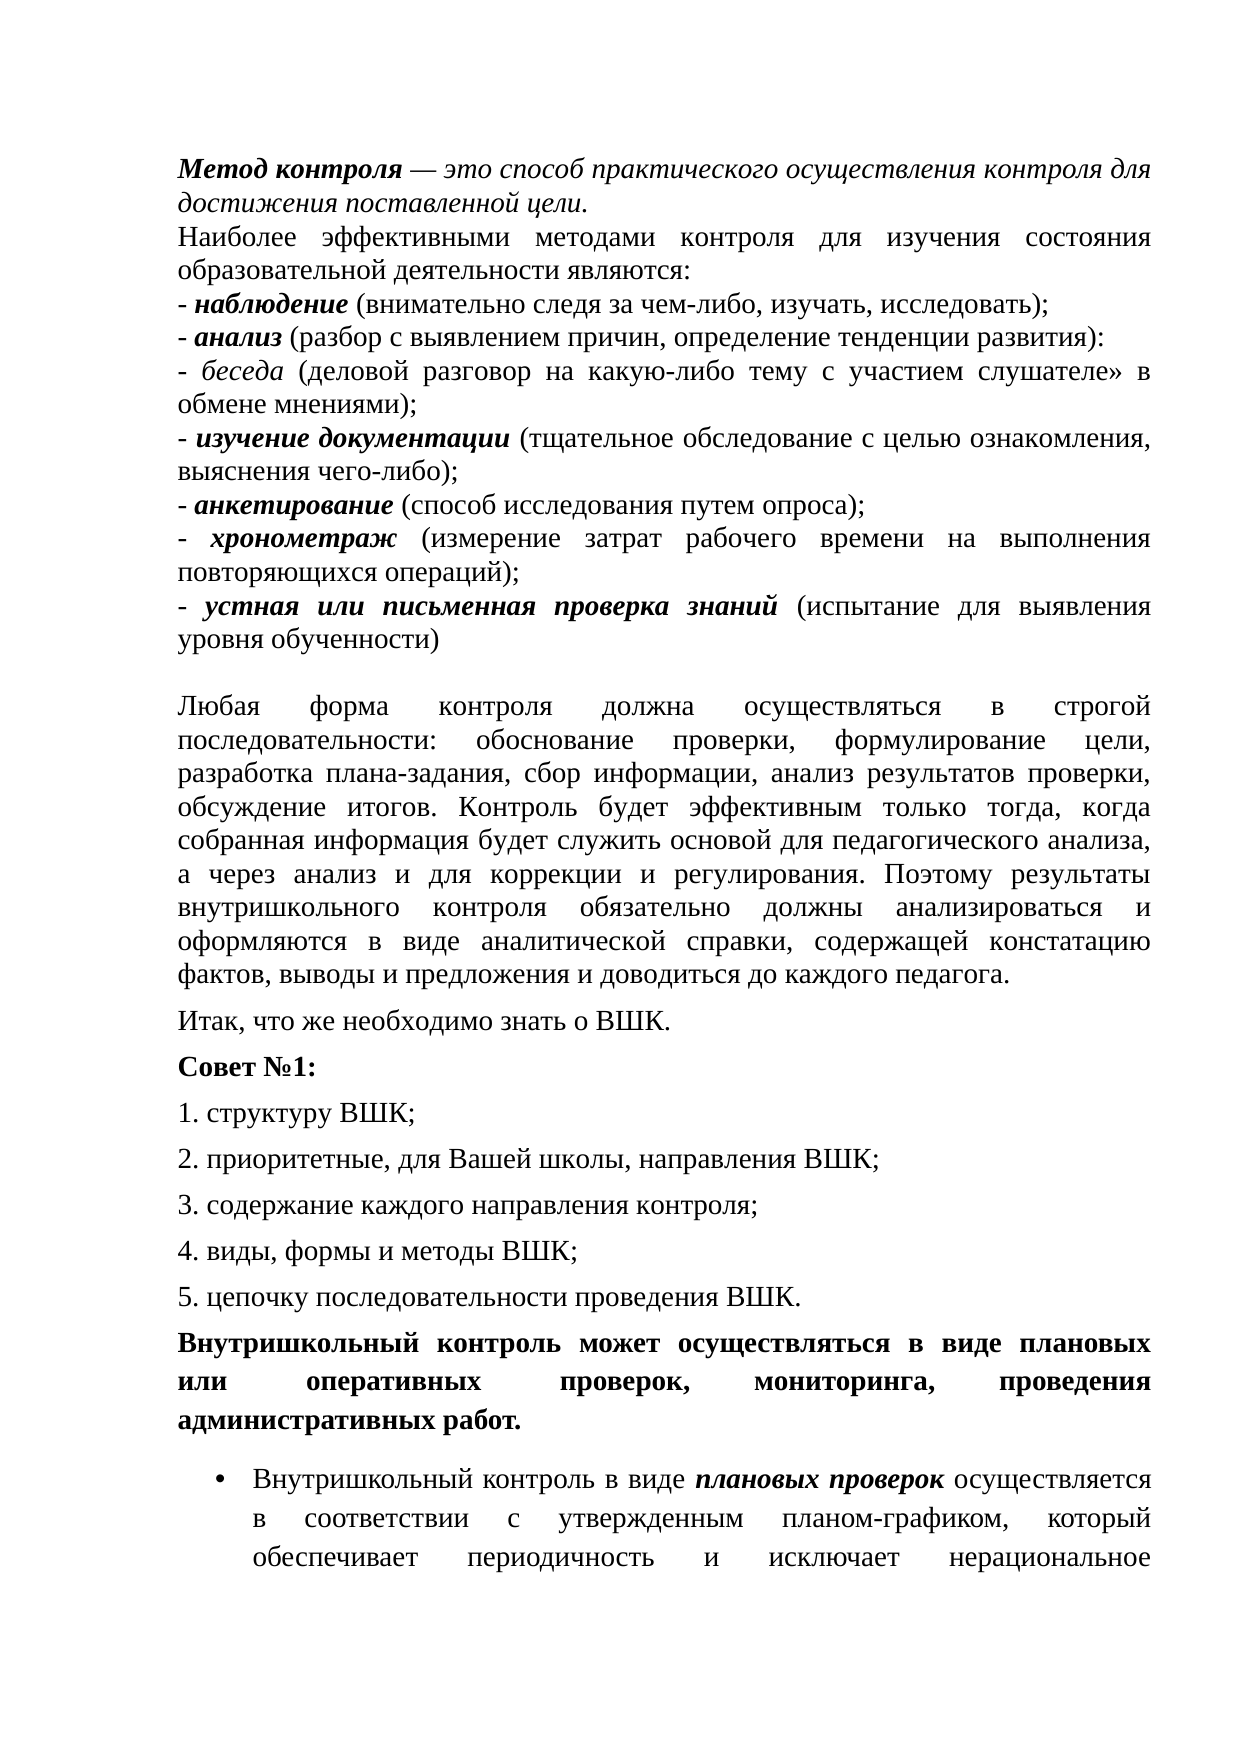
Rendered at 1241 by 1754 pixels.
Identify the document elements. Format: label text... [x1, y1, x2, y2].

text 5. цепочку последовательности проведения ВШК. [177, 1279, 1152, 1312]
text Внутришкольный контроль может осуществляться в виде плановых или оперативных проверок, мониторинга, проведения административных работ. [177, 1325, 1152, 1436]
text - хронометраж (измерение затрат рабочего времени на выполнения повторяющихся операций); [177, 521, 1152, 588]
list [215, 1461, 1152, 1572]
text - беседа (деловой разговор на какую-либо тему с участием слушателе» в обмене мнениями); [177, 353, 1152, 420]
text Любая форма контроля должна осуществляться в строгой последовательности: обоснование проверки, формулирование цели, разработка плана-задания, сбор информации, анализ результатов проверки, обсуждение итогов. Контроль будет эффективным только тогда, когда собранная информация будет служить основой для педагогического анализа, а через анализ и для коррекции и регулирования. Поэтому результаты внутришкольного контроля обязательно должны анализироваться и оформляются в виде аналитической справки, содержащей констатацию фактов, выводы и предложения и доводиться до каждого педагога. [177, 688, 1152, 990]
text Итак, что же необходимо знать о ВШК. [177, 1003, 1152, 1036]
text 2. приоритетные, для Вашей школы, направления ВШК; [177, 1141, 1152, 1174]
text - анализ (разбор с выявлением причин, определение тенденции развития): [177, 319, 1152, 353]
text - изучение документации (тщательное обследование с целью ознакомления, выяснения чего-либо); [177, 420, 1152, 487]
text - анкетирование (способ исследования путем опроса); [177, 487, 1152, 521]
text - наблюдение (внимательно следя за чем-либо, изучать, исследовать); [177, 286, 1152, 319]
text 1. структуру ВШК; [177, 1095, 1152, 1128]
text 3. содержание каждого направления контроля; [177, 1187, 1152, 1220]
text Наиболее эффективными методами контроля для изучения состояния образовательной деятельности являются: [177, 219, 1152, 286]
text Метод контроля — это способ практического осуществления контроля для достижения поставленной цели. [177, 152, 1152, 219]
text Совет №1: [177, 1049, 1152, 1082]
text 4. виды, формы и методы ВШК; [177, 1233, 1152, 1266]
text - устная или письменная проверка знаний (испытание для выявления уровня обученности) [177, 588, 1152, 655]
